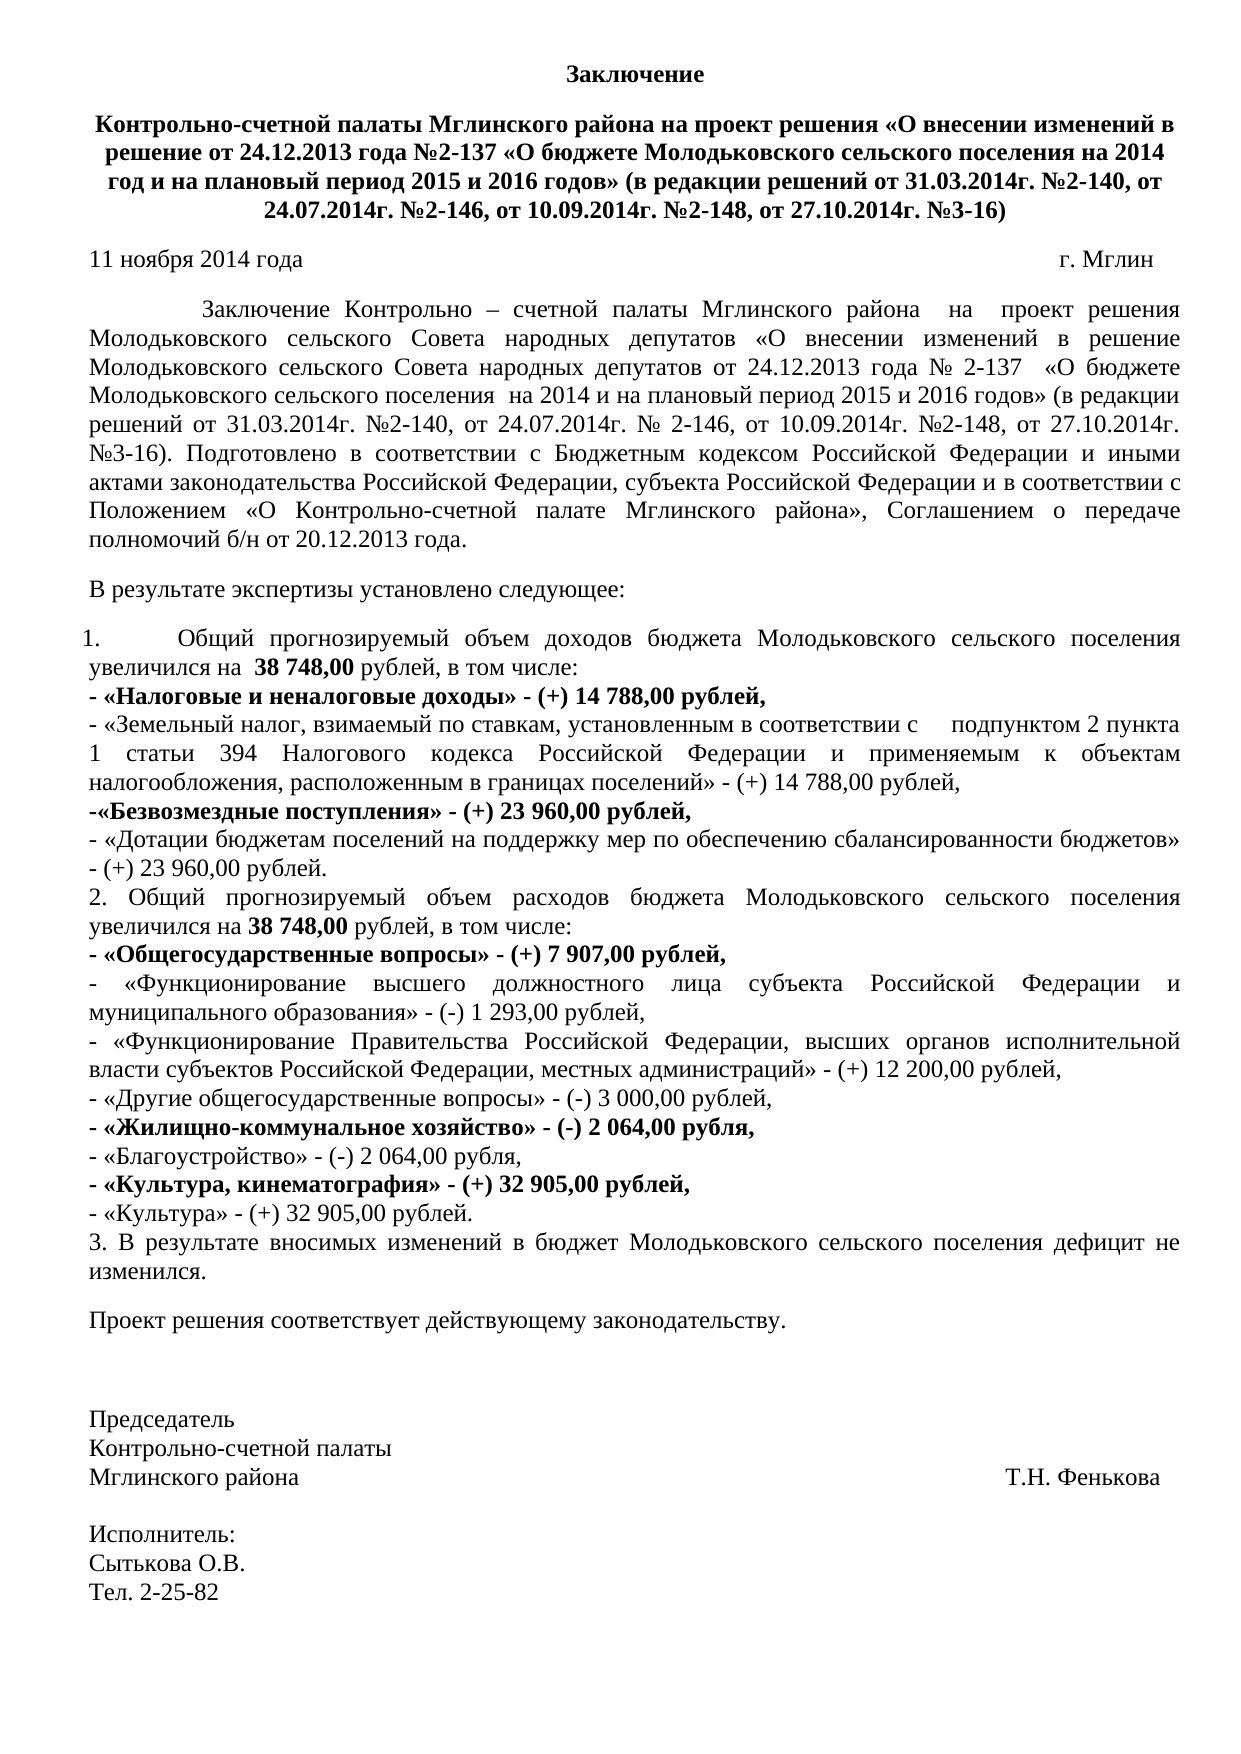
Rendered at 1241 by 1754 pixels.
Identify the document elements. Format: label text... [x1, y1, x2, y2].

text Контрольно-счетной палаты [88, 1433, 1181, 1462]
text - «Жилищно-коммунальное хозяйство» - (-) 2 064,00 рубля, [88, 1112, 1181, 1141]
list Общий прогнозируемый объем доходов бюджета Молодьковского сельского поселения увеличился на 38 748,00 рублей, в том числе: [82, 623, 1181, 681]
text - «Другие общегосударственные вопросы» - (-) 3 000,00 рублей, [88, 1083, 1181, 1112]
text Заключение Контрольно – счетной палаты Мглинского района на проект решения Молодьковского сельского Совета народных депутатов «О внесении изменений в решение Молодьковского сельского Совета народных депутатов от 24.12.2013 года № 2-137 «О бюджете Молодьковского сельского поселения на 2014 и на плановый период 2015 и 2016 годов» (в редакции решений от 31.03.2014г. №2-140, от 24.07.2014г. № 2-146, от 10.09.2014г. №2-148, от 27.10.2014г. №3-16). Подготовлено в соответствии с Бюджетным кодексом Российской Федерации и иными актами законодательства Российской Федерации, субъекта Российской Федерации и в соответствии с Положением «О Контрольно-счетной палате Мглинского района», Соглашением о передаче полномочий б/н от 20.12.2013 года. [88, 294, 1181, 553]
text - «Налоговые и неналоговые доходы» - (+) 14 788,00 рублей, [88, 681, 1181, 709]
text -«Безвозмездные поступления» - (+) 23 960,00 рублей, [88, 796, 1181, 824]
text 3. В результате вносимых изменений в бюджет Молодьковского сельского поселения дефицит не изменился. [88, 1227, 1181, 1284]
text Тел. 2-25-82 [88, 1577, 1181, 1606]
text Председатель [88, 1404, 1181, 1433]
text В результате экспертизы установлено следующее: [88, 574, 1181, 602]
text - «Благоустройство» - (-) 2 064,00 рубля, [88, 1141, 1181, 1169]
text - «Земельный налог, взимаемый по ставкам, установленным в соответствии с подпунктом 2 пункта 1 статьи 394 Налогового кодекса Российской Федерации и применяемым к объектам налогообложения, расположенным в границах поселений» - (+) 14 788,00 рублей, [88, 709, 1181, 796]
text 11 ноября 2014 года г. Мглин [88, 244, 1181, 273]
text Контрольно-счетной палаты Мглинского района на проект решения «О внесении изменений в решение от 24.12.2013 года №2-137 «О бюджете Молодьковского сельского поселения на 2014 год и на плановый период 2015 и 2016 годов» (в редакции решений от 31.03.2014г. №2-140, от 24.07.2014г. №2-146, от 10.09.2014г. №2-148, от 27.10.2014г. №3-16) [88, 109, 1181, 224]
text Проект решения соответствует действующему законодательству. [88, 1305, 1181, 1334]
text - «Культура, кинематография» - (+) 32 905,00 рублей, [88, 1169, 1181, 1198]
text 2. Общий прогнозируемый объем расходов бюджета Молодьковского сельского поселения увеличился на 38 748,00 рублей, в том числе: [88, 882, 1181, 939]
text Заключение [88, 59, 1181, 88]
text Сытькова О.В. [88, 1548, 1181, 1577]
text - «Функционирование высшего должностного лица субъекта Российской Федерации и муниципального образования» - (-) 1 293,00 рублей, [88, 968, 1181, 1026]
text - «Культура» - (+) 32 905,00 рублей. [88, 1198, 1181, 1227]
text - «Дотации бюджетам поселений на поддержку мер по обеспечению сбалансированности бюджетов» - (+) 23 960,00 рублей. [88, 824, 1181, 882]
text Исполнитель: [88, 1519, 1181, 1548]
text - «Функционирование Правительства Российской Федерации, высших органов исполнительной власти субъектов Российской Федерации, местных администраций» - (+) 12 200,00 рублей, [88, 1026, 1181, 1083]
text Мглинского района Т.Н. Фенькова [88, 1462, 1181, 1491]
text - «Общегосударственные вопросы» - (+) 7 907,00 рублей, [88, 939, 1181, 968]
